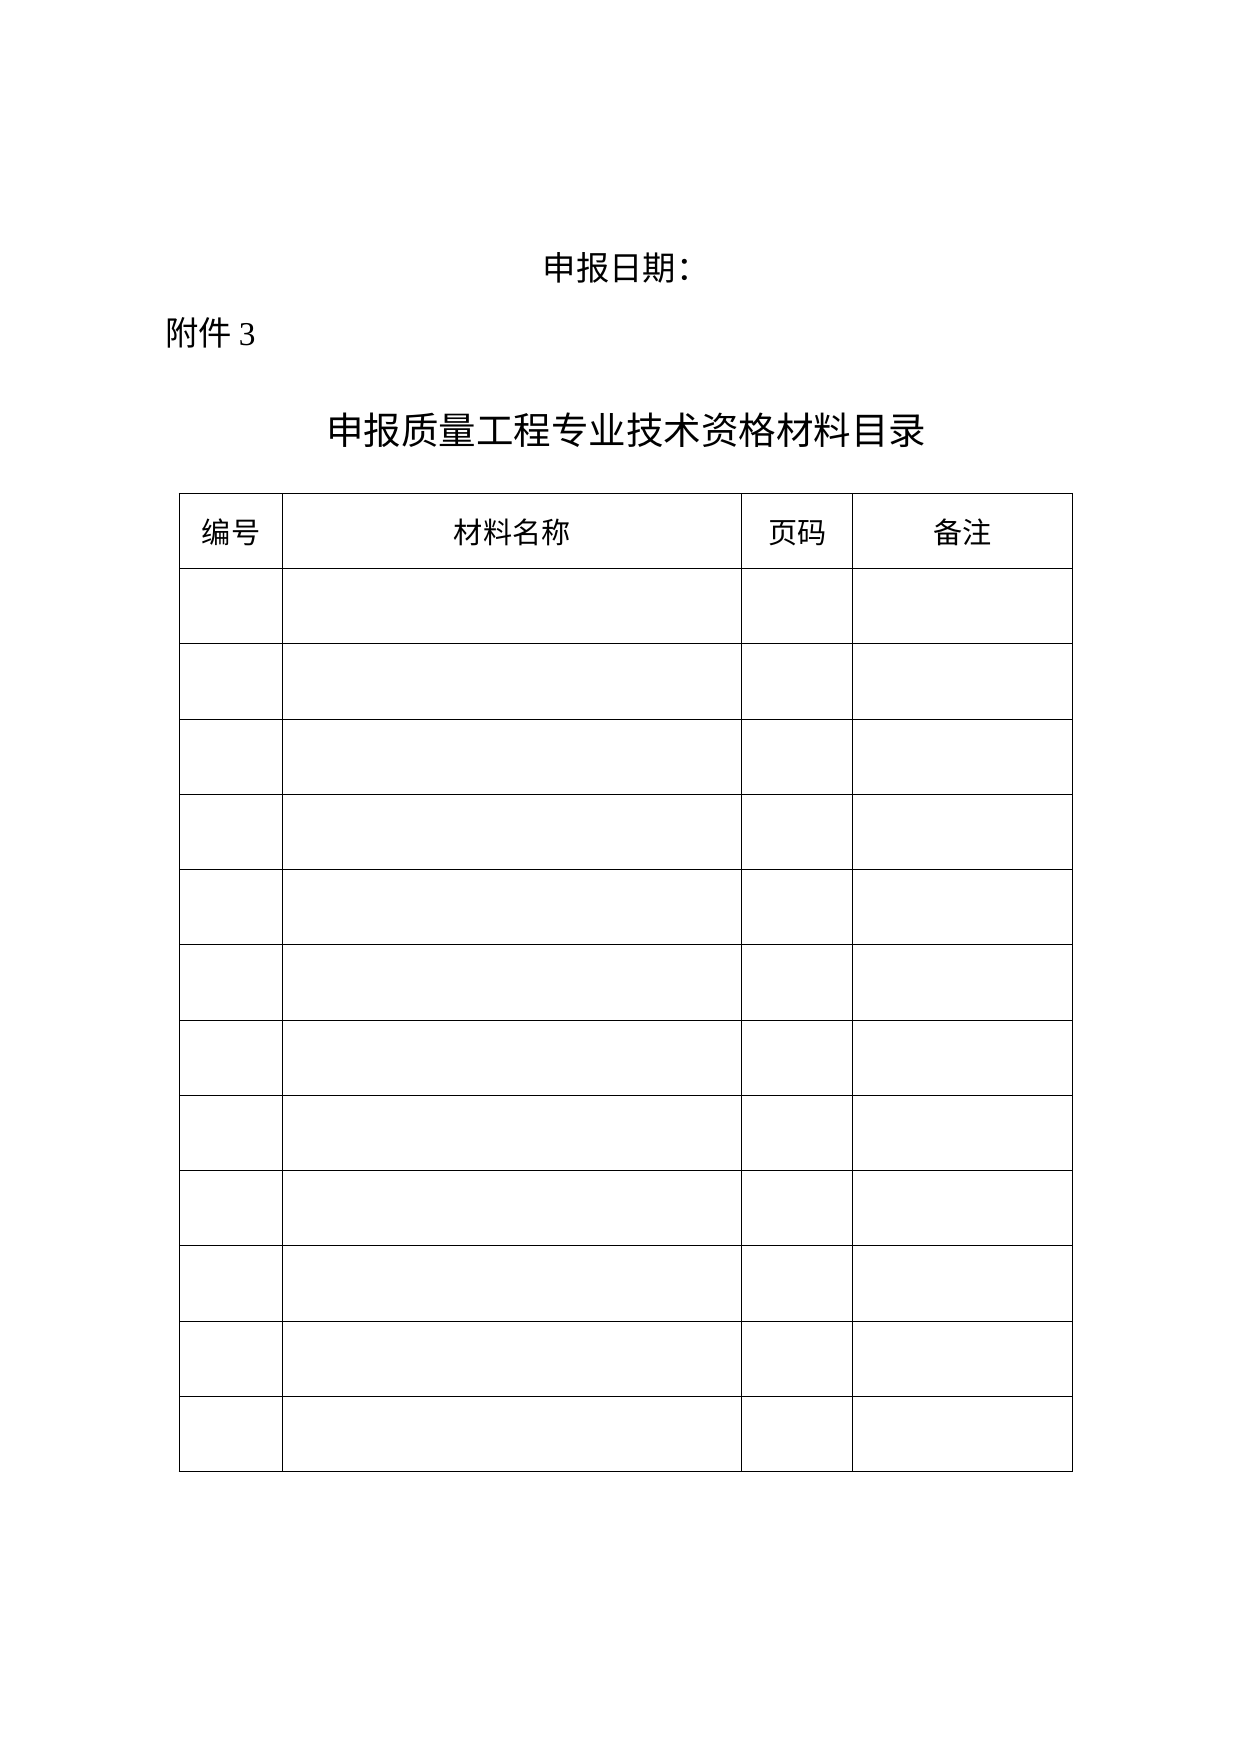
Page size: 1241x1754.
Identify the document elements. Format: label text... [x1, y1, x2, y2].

table_cell [853, 945, 1072, 1020]
table_cell [180, 1322, 282, 1396]
table_header 备注 [853, 494, 1072, 568]
table_cell [283, 720, 741, 794]
table_cell [283, 945, 741, 1020]
table_cell [283, 1246, 741, 1321]
text 申报日期： [165, 233, 1087, 298]
table_cell [853, 1246, 1072, 1321]
table_cell [742, 945, 852, 1020]
table_header 材料名称 [283, 494, 741, 568]
table_cell [180, 1021, 282, 1095]
table_cell [180, 1246, 282, 1321]
table_cell [283, 644, 741, 719]
table_cell [742, 1096, 852, 1170]
table_cell [283, 870, 741, 943]
table_cell [853, 1397, 1072, 1471]
table_cell [742, 644, 852, 719]
table_cell [283, 1096, 741, 1170]
table_cell [283, 1021, 741, 1095]
table_cell [853, 1322, 1072, 1396]
table_cell [283, 795, 741, 869]
table_cell [180, 1171, 282, 1244]
table_cell [742, 720, 852, 794]
table_cell [180, 795, 282, 869]
table_header 编号 [180, 494, 282, 568]
table_cell [283, 1397, 741, 1471]
table_header 页码 [742, 494, 852, 568]
table_cell [742, 1246, 852, 1321]
table_cell [283, 1322, 741, 1396]
table_cell [853, 569, 1072, 642]
table_cell [853, 1021, 1072, 1095]
table_cell [180, 644, 282, 719]
table_cell [742, 1397, 852, 1471]
table_cell [853, 644, 1072, 719]
table_cell [853, 870, 1072, 943]
text 附件3 [165, 298, 1087, 363]
table_cell [180, 945, 282, 1020]
table_cell [180, 720, 282, 794]
table_cell [180, 1096, 282, 1170]
table_cell [853, 720, 1072, 794]
table_cell [283, 569, 741, 642]
table_cell [180, 569, 282, 642]
table_cell [742, 870, 852, 943]
table_cell [853, 1096, 1072, 1170]
table_cell [180, 870, 282, 943]
table_cell [742, 569, 852, 642]
table_cell [853, 795, 1072, 869]
table_cell [742, 1021, 852, 1095]
table_cell [742, 795, 852, 869]
table_cell [853, 1171, 1072, 1244]
text 申报质量工程专业技术资格材料目录 [165, 395, 1087, 460]
table_cell [742, 1322, 852, 1396]
table_cell [180, 1397, 282, 1471]
table_cell [283, 1171, 741, 1244]
table_cell [742, 1171, 852, 1244]
